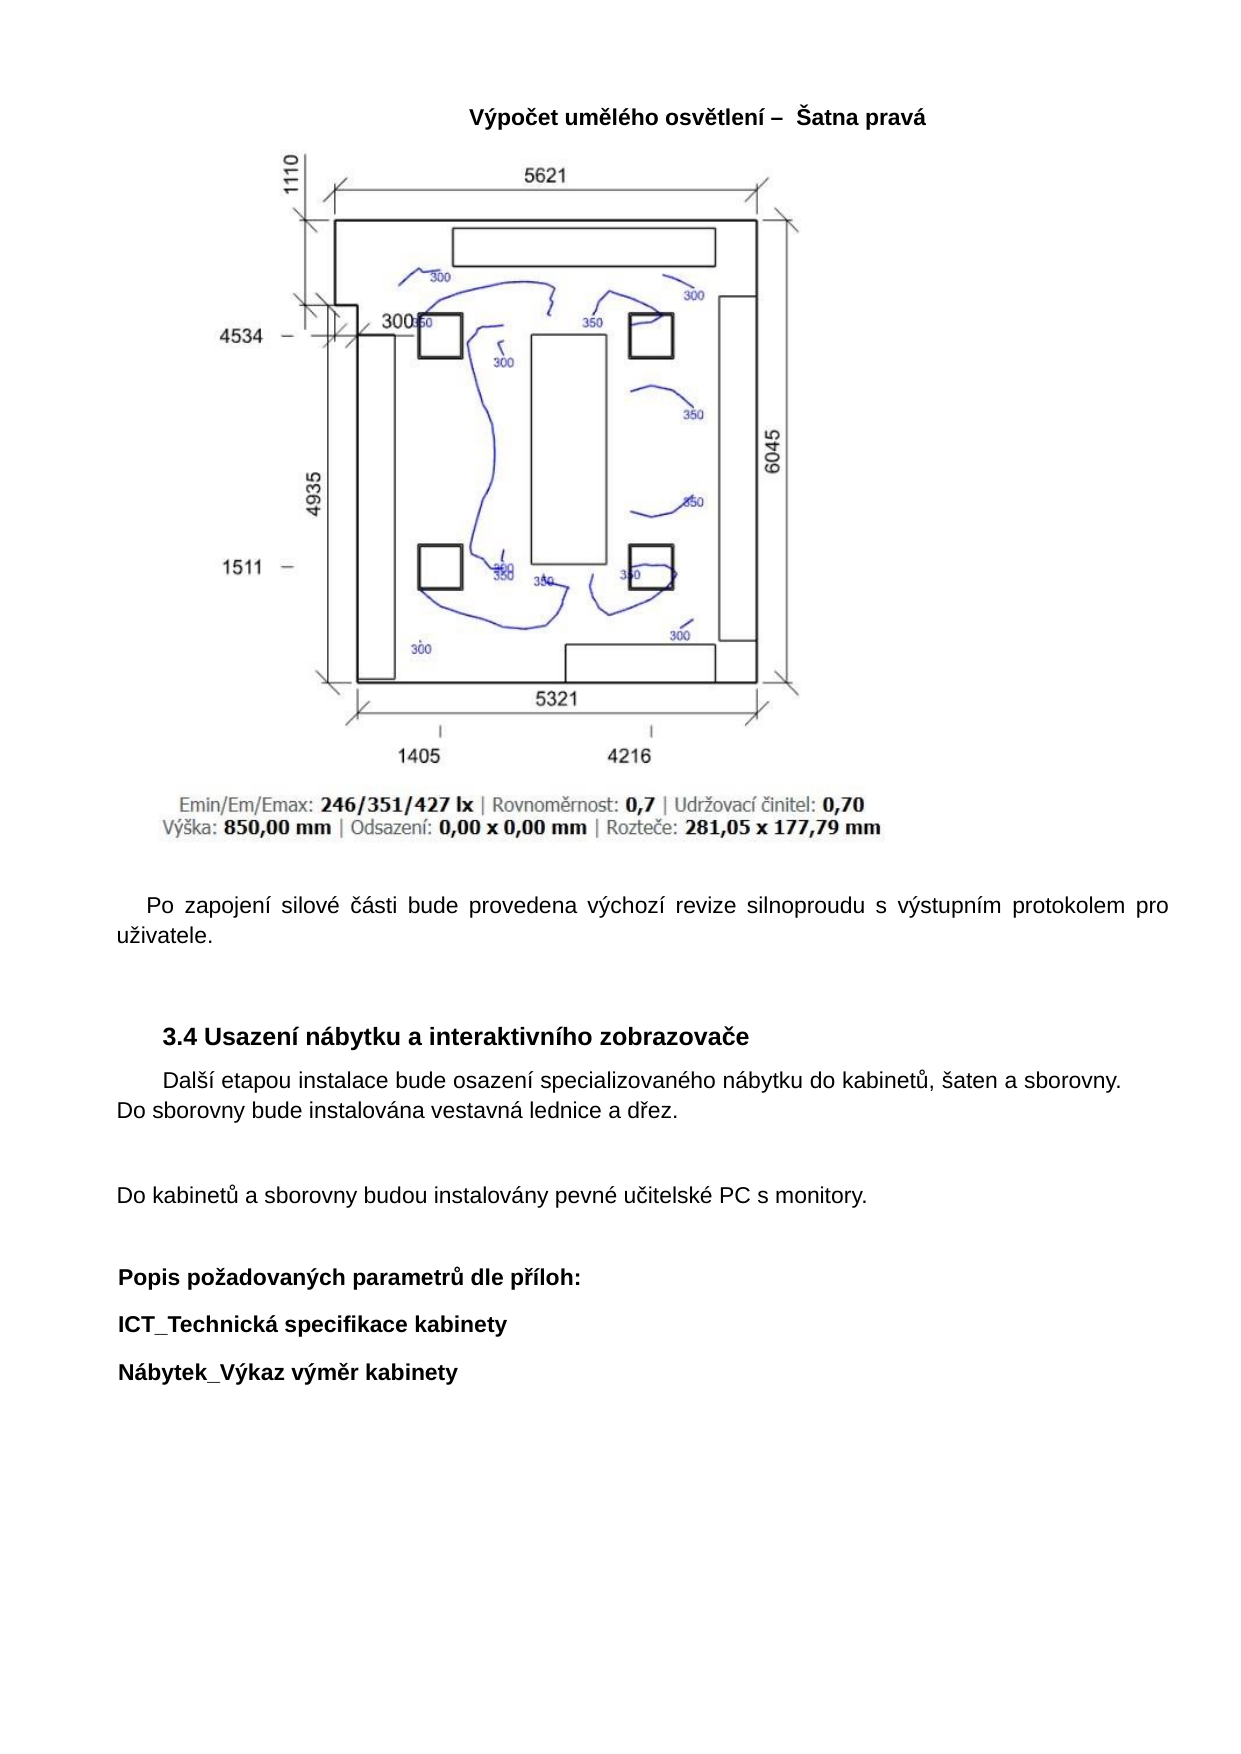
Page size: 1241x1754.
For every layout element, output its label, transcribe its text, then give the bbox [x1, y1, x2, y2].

text Nábytek_Výkaz výměr kabinety [118, 1359, 1188, 1385]
text 3.4 Usazení nábytku a interaktivního zobrazovače [116, 1022, 1122, 1050]
text Výpočet umělého osvětlení – Šatna pravá [469, 104, 1188, 130]
text ICT_Technická specifikace kabinety [118, 1311, 1188, 1338]
text Další etapou instalace bude osazení specializovaného nábytku do kabinetů, šaten a sborovny. Do sborovny bude instalována vestavná lednice a dřez. [116, 1067, 1122, 1123]
text Popis požadovaných parametrů dle příloh: [118, 1264, 1188, 1290]
text Do kabinetů a sborovny budou instalovány pevné učitelské PC s monitory. [116, 1182, 1170, 1209]
picture [140, 141, 922, 845]
text Po zapojení silové části bude provedena výchozí revize silnoproudu s výstupním protokolem pro uživatele. [116, 892, 1170, 948]
